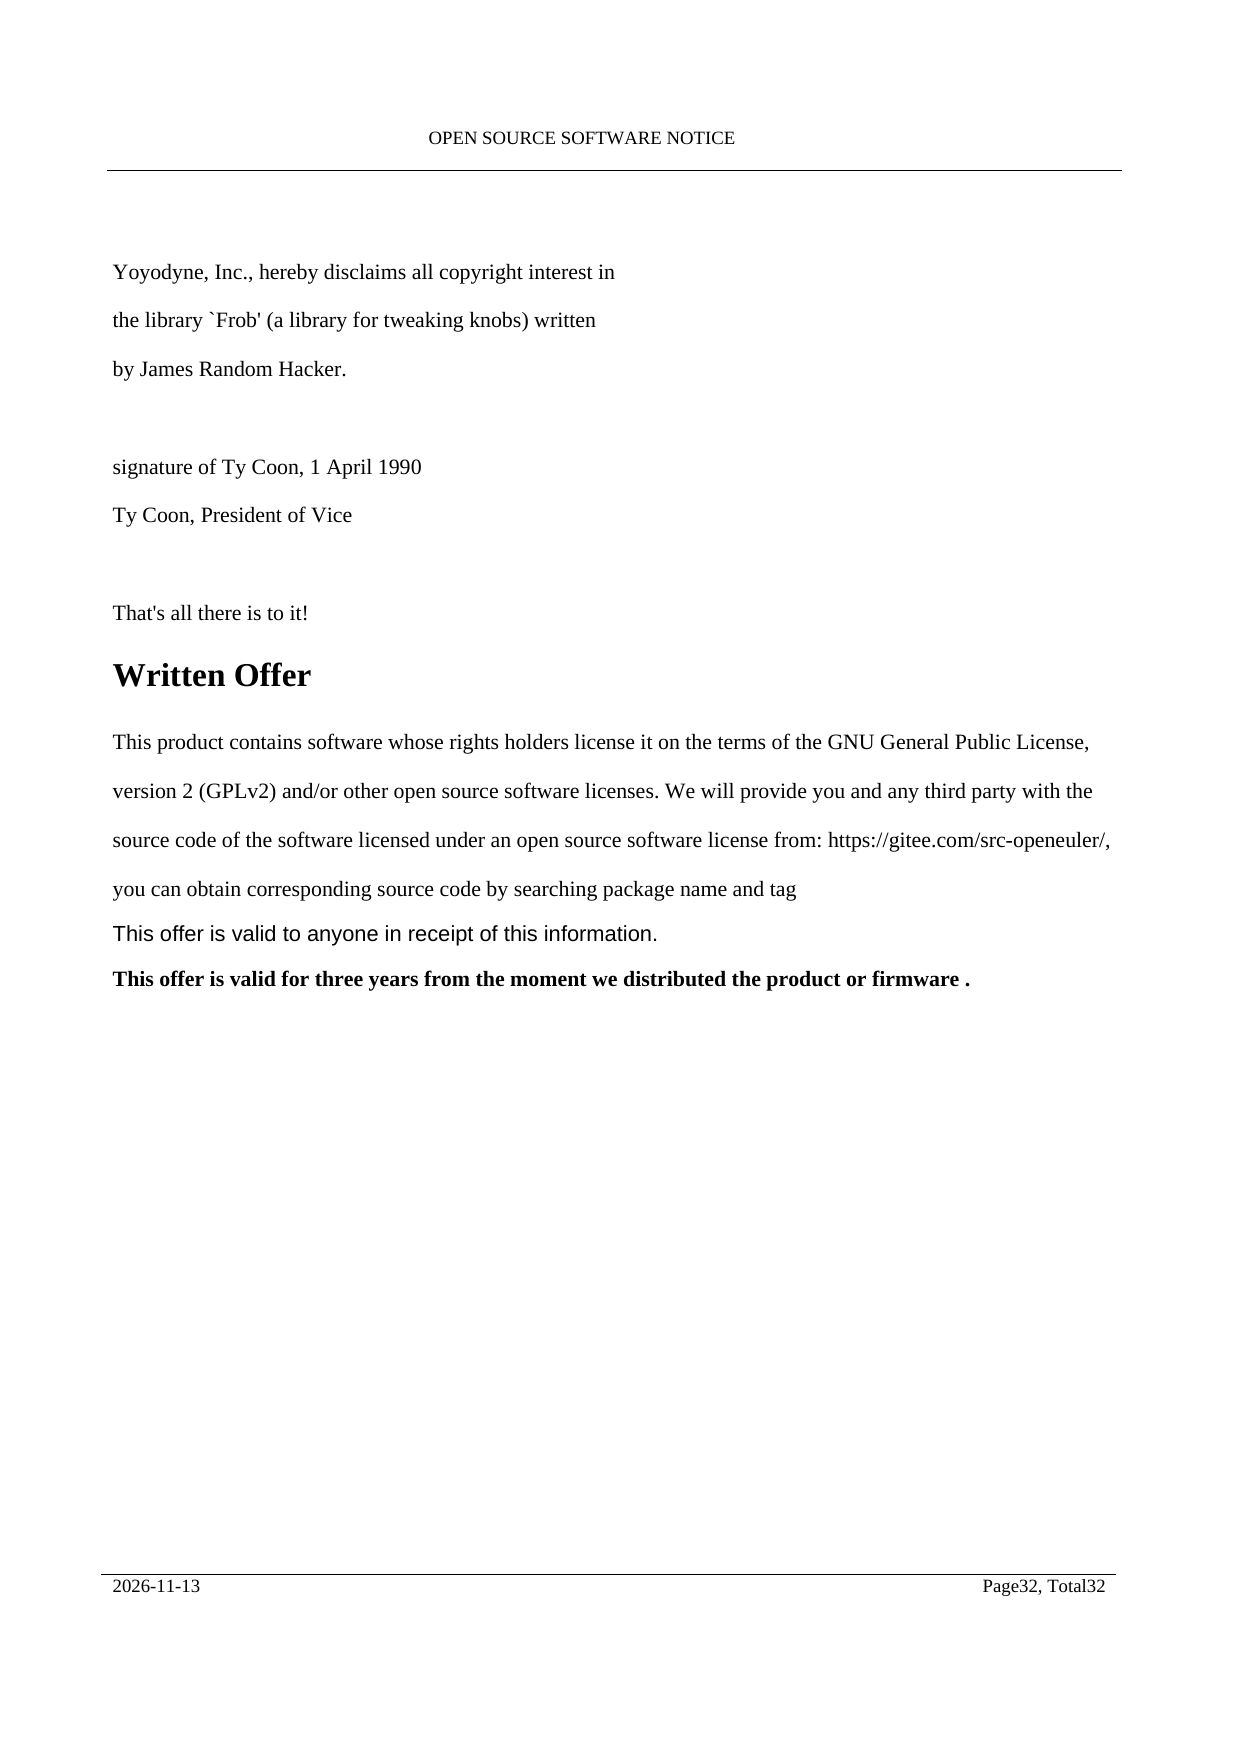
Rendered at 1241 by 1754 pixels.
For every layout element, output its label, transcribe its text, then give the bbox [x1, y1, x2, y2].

text Written Offer [112, 641, 1128, 706]
text This offer is valid for three years from the moment we distributed the product or firmware . [112, 962, 1128, 994]
text This offer is valid to anyone in receipt of this information. [112, 917, 1128, 949]
text This product contains software whose rights holders license it on the terms of the GNU General Public License, version 2 (GPLv2) and/or other open source software licenses. We will provide you and any third party with the source code of the software licensed under an open source software license from: https://gitee.com/src-openeuler/, you can obtain corresponding source code by searching package name and tag [112, 726, 1128, 904]
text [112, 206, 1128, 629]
